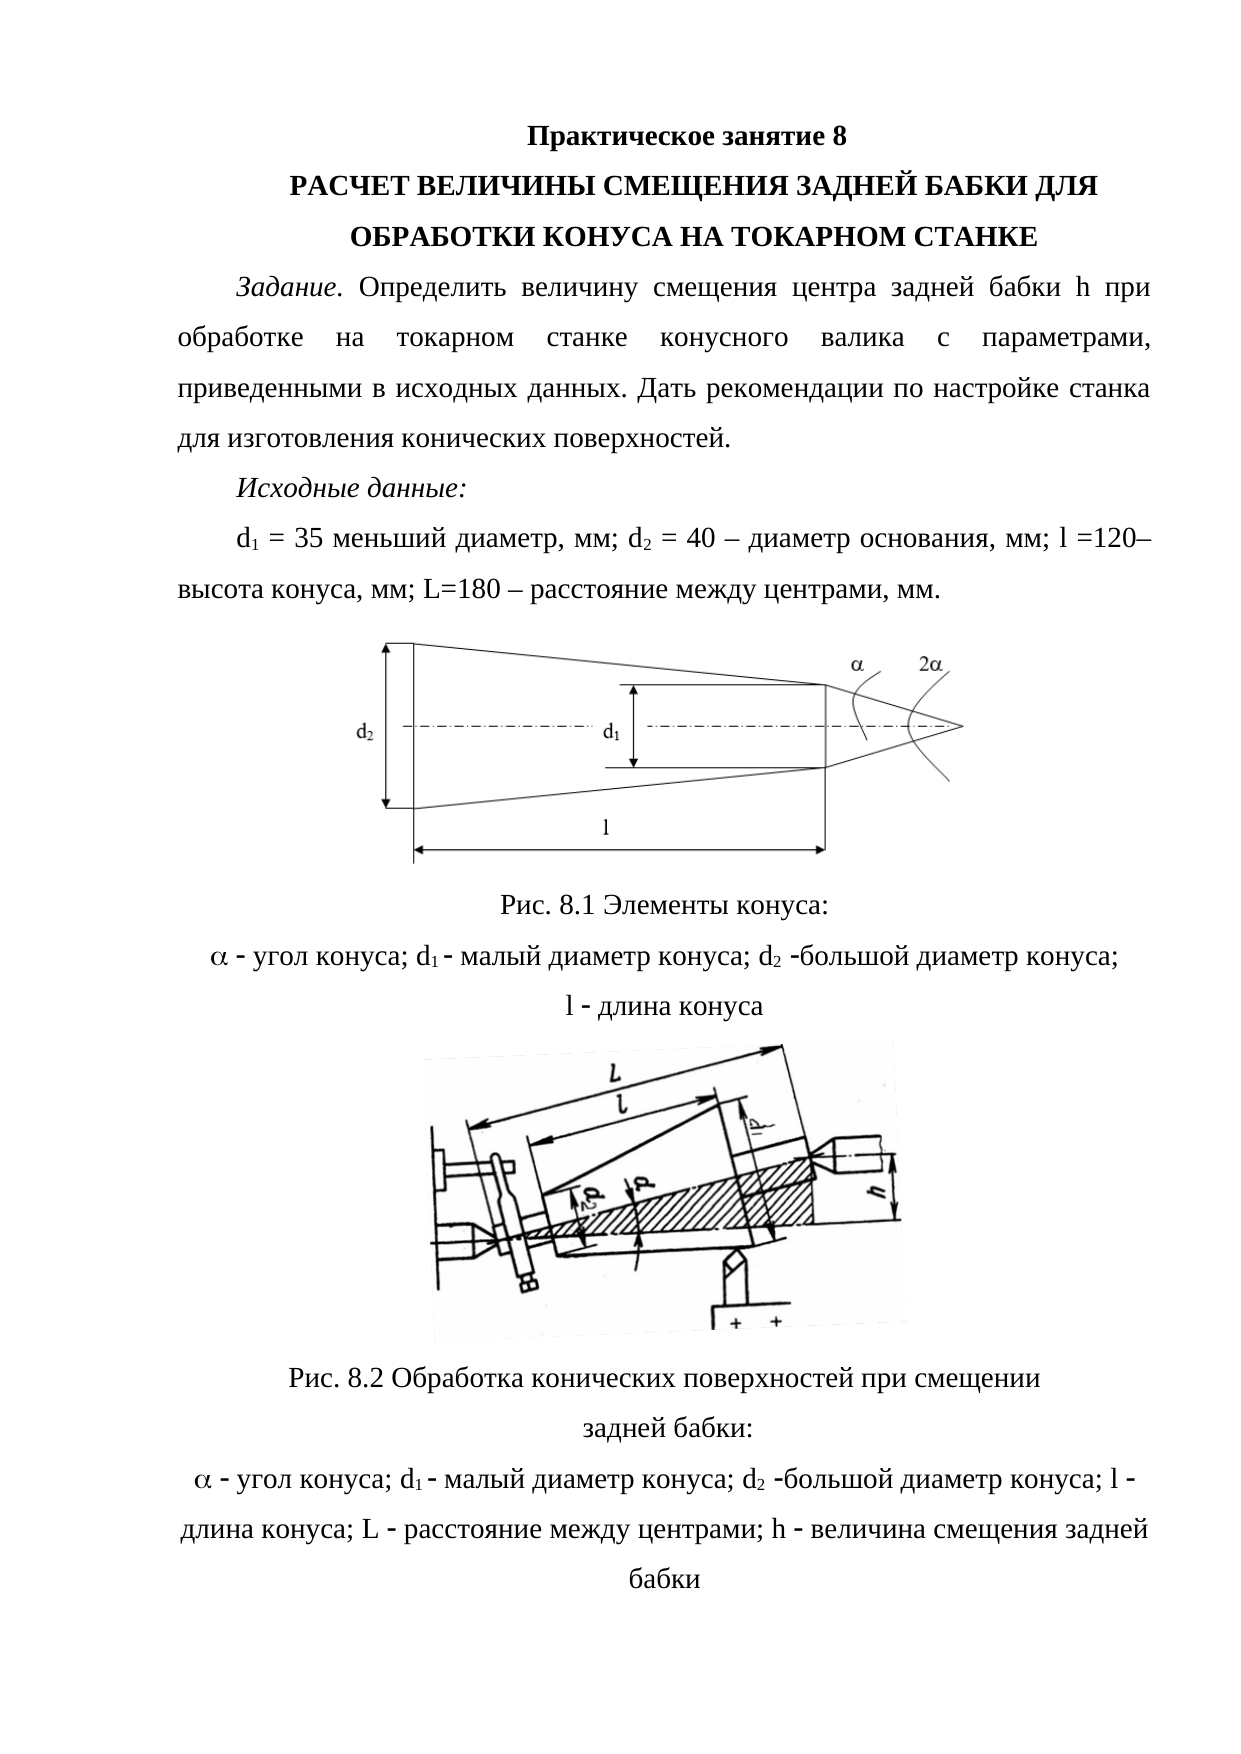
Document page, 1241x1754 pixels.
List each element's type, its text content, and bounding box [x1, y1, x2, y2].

text угол конуса; d1 малый диаметр конуса; d2 большой диаметр конуса; [177, 938, 1152, 971]
text l длина конуса [177, 988, 1152, 1022]
text Исходные данные: [177, 470, 1152, 504]
picture [422, 1038, 907, 1344]
text угол конуса; d1 малый диаметр конуса; d2 большой диаметр конуса; l длина конуса; L расстояние между центрами; h величина смещения задней бабки [177, 1461, 1152, 1595]
text Рис. 8.1 Элементы конуса: [177, 887, 1152, 921]
text РАСЧЕТ ВЕЛИЧИНЫ СМЕЩЕНИЯ ЗАДНЕЙ БАБКИ ДЛЯ [177, 168, 1152, 202]
text Рис. 8.2 Обработка конических поверхностей при смещении [177, 1360, 1152, 1394]
text ОБРАБОТКИ КОНУСА НА ТОКАРНОМ СТАНКЕ [177, 219, 1152, 252]
text d1 = 35 меньший диаметр, мм; d2 = 40 – диаметр основания, мм; l =120– высота конуса, мм; L=180 – расстояние между центрами, мм. [177, 521, 1152, 604]
picture [351, 621, 978, 871]
text задней бабки: [177, 1410, 1152, 1444]
subtitle Практическое занятие 8 [222, 118, 1152, 152]
text Задание. Определить величину смещения центра задней бабки h при обработке на токарном станке конусного валика с параметрами, приведенными в исходных данных. Дать рекомендации по настройке станка для изготовления конических поверхностей. [177, 269, 1152, 453]
